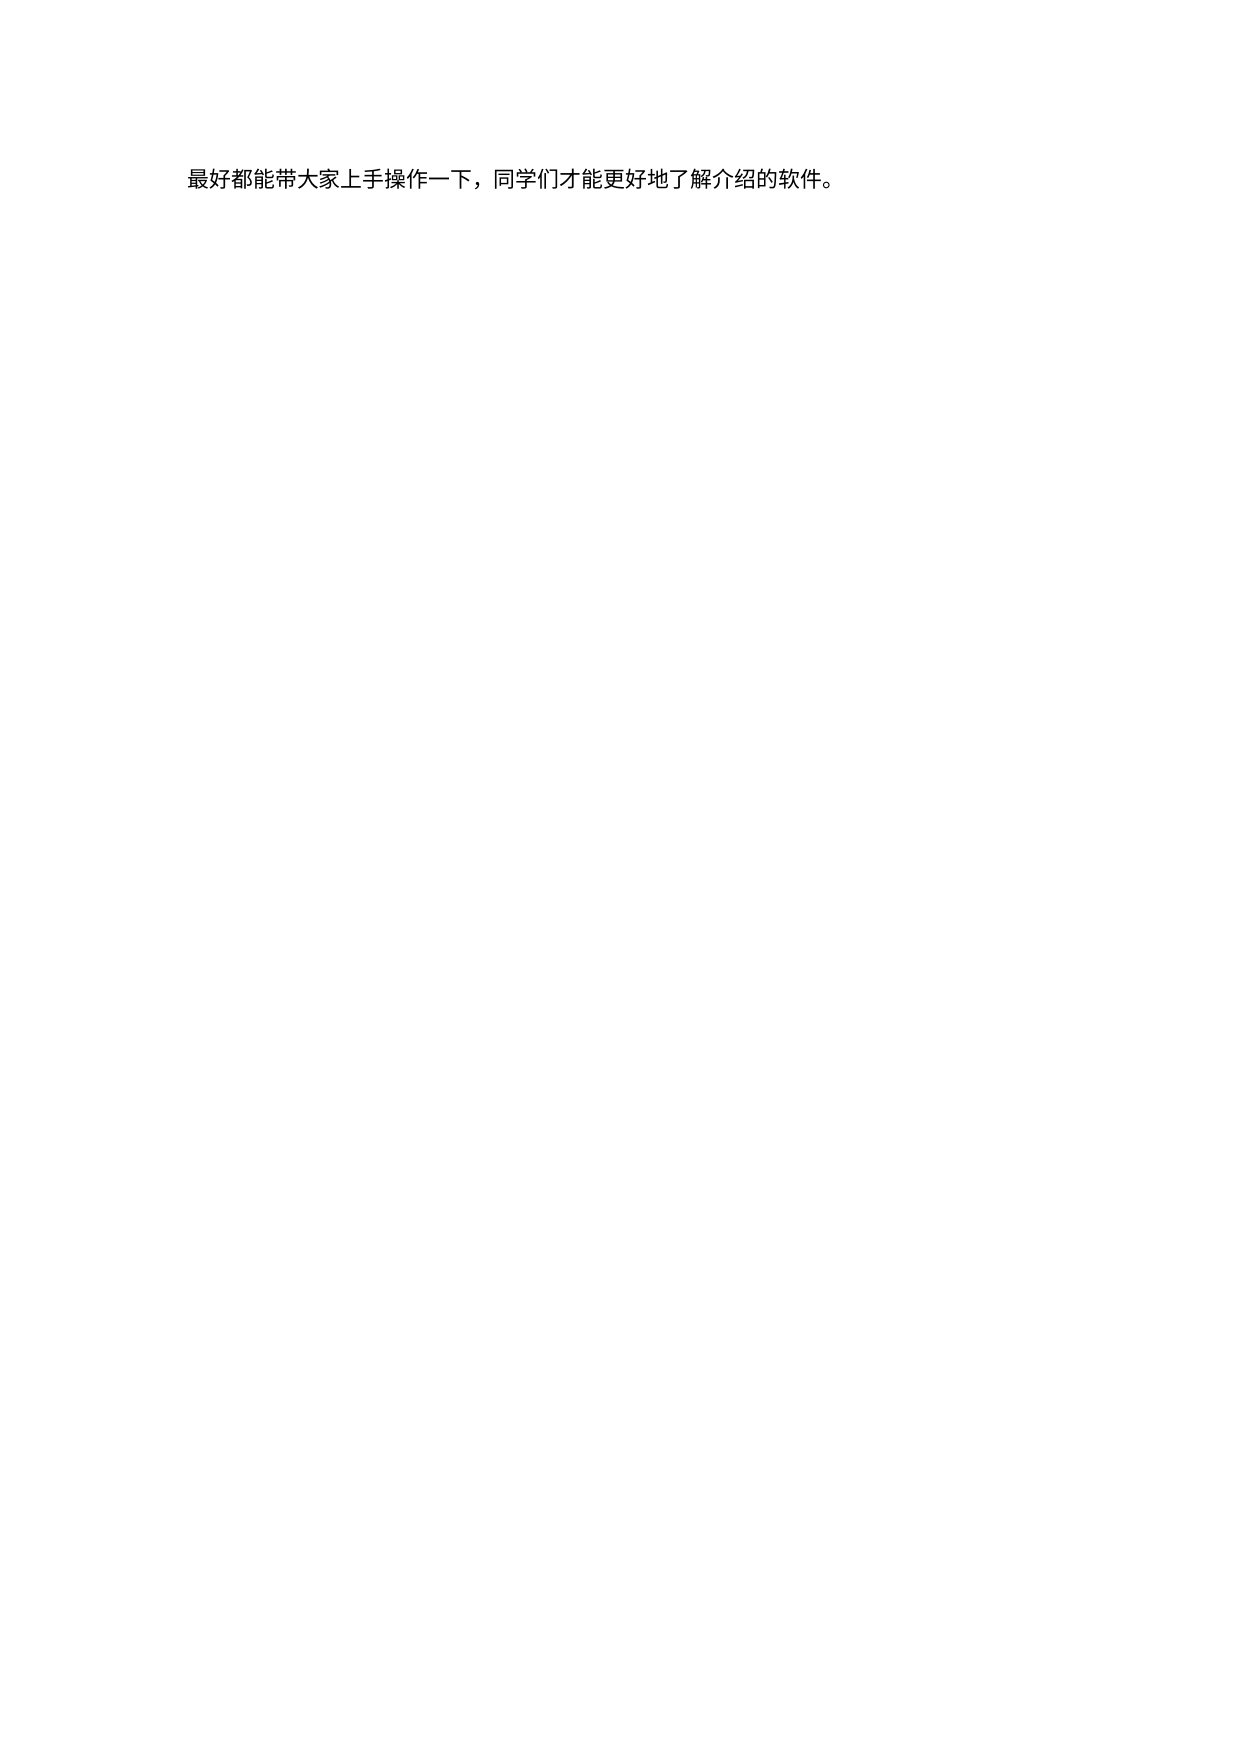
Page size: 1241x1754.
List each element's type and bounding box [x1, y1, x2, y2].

text [187, 162, 1053, 194]
